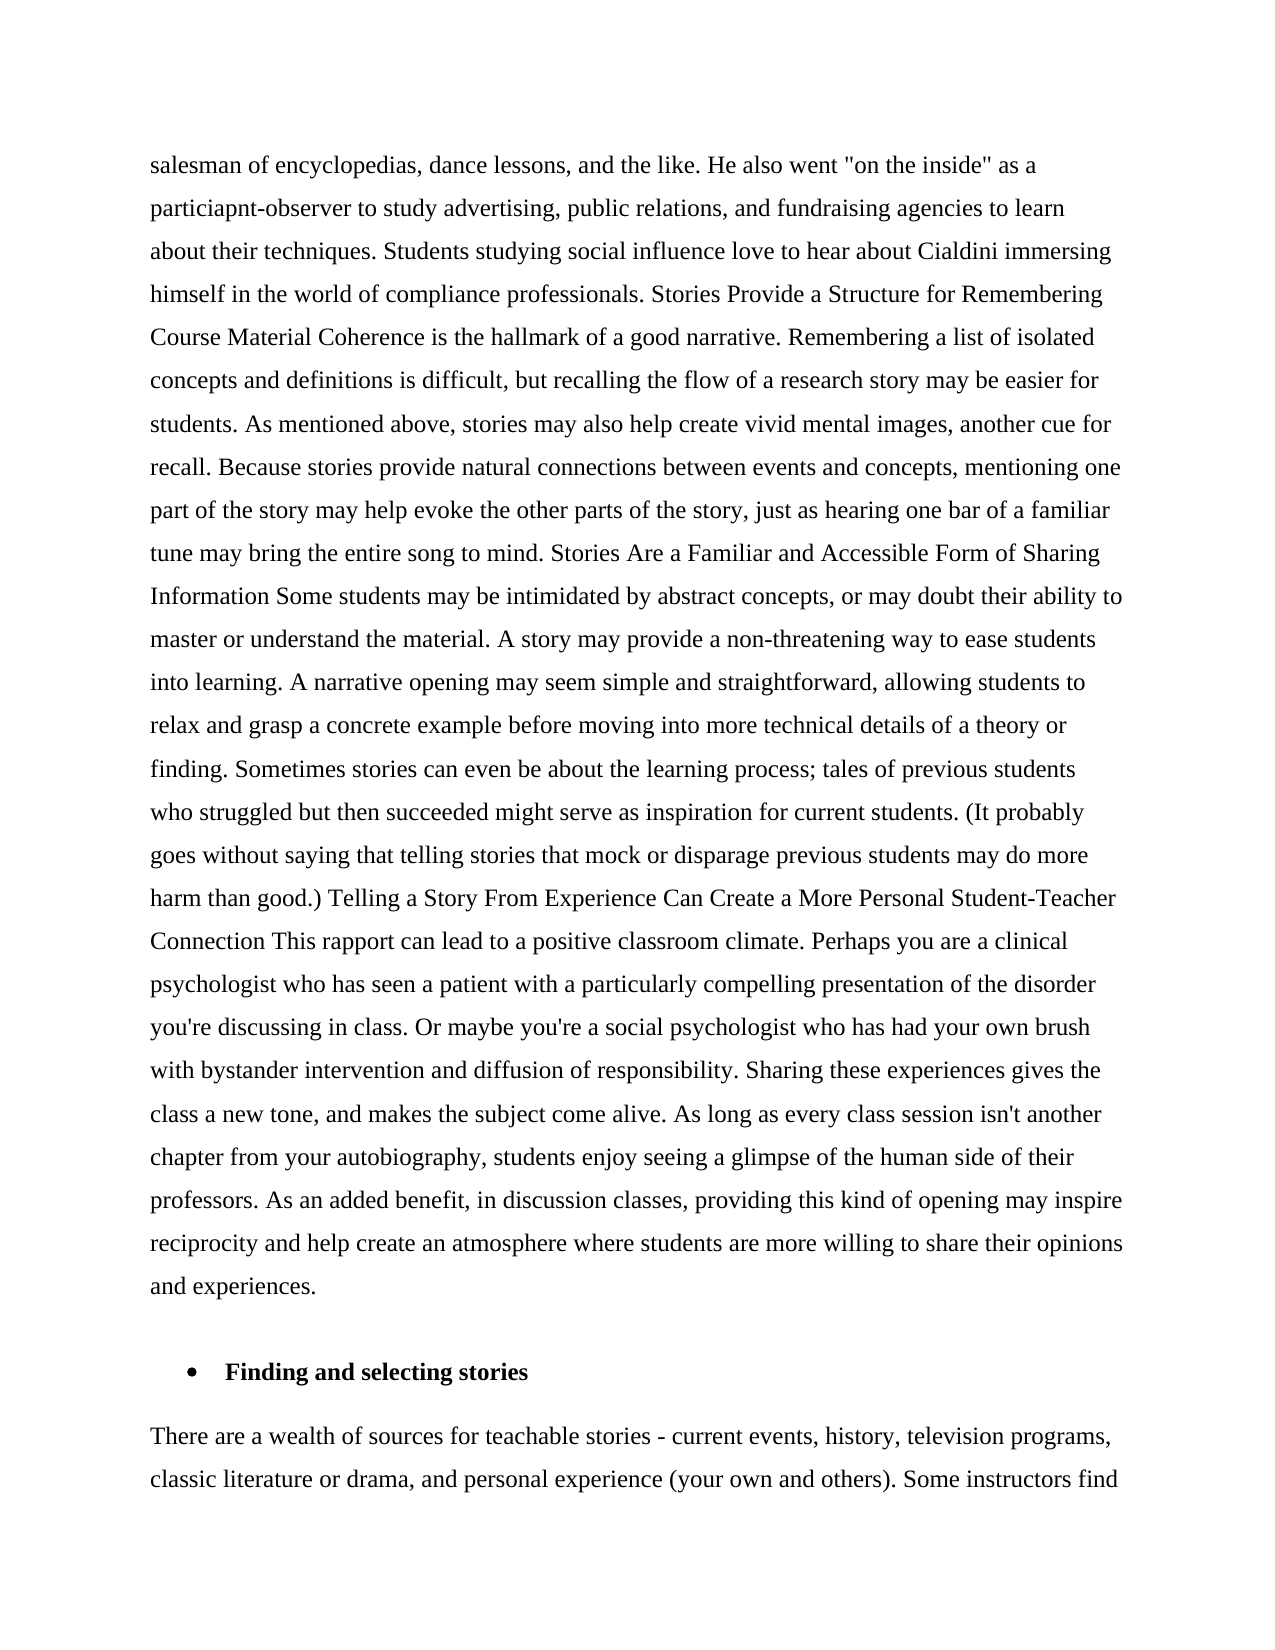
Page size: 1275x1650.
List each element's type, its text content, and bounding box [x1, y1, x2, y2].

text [150, 150, 1125, 1300]
list Finding and selecting stories [187, 1357, 1125, 1386]
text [150, 1421, 1125, 1493]
